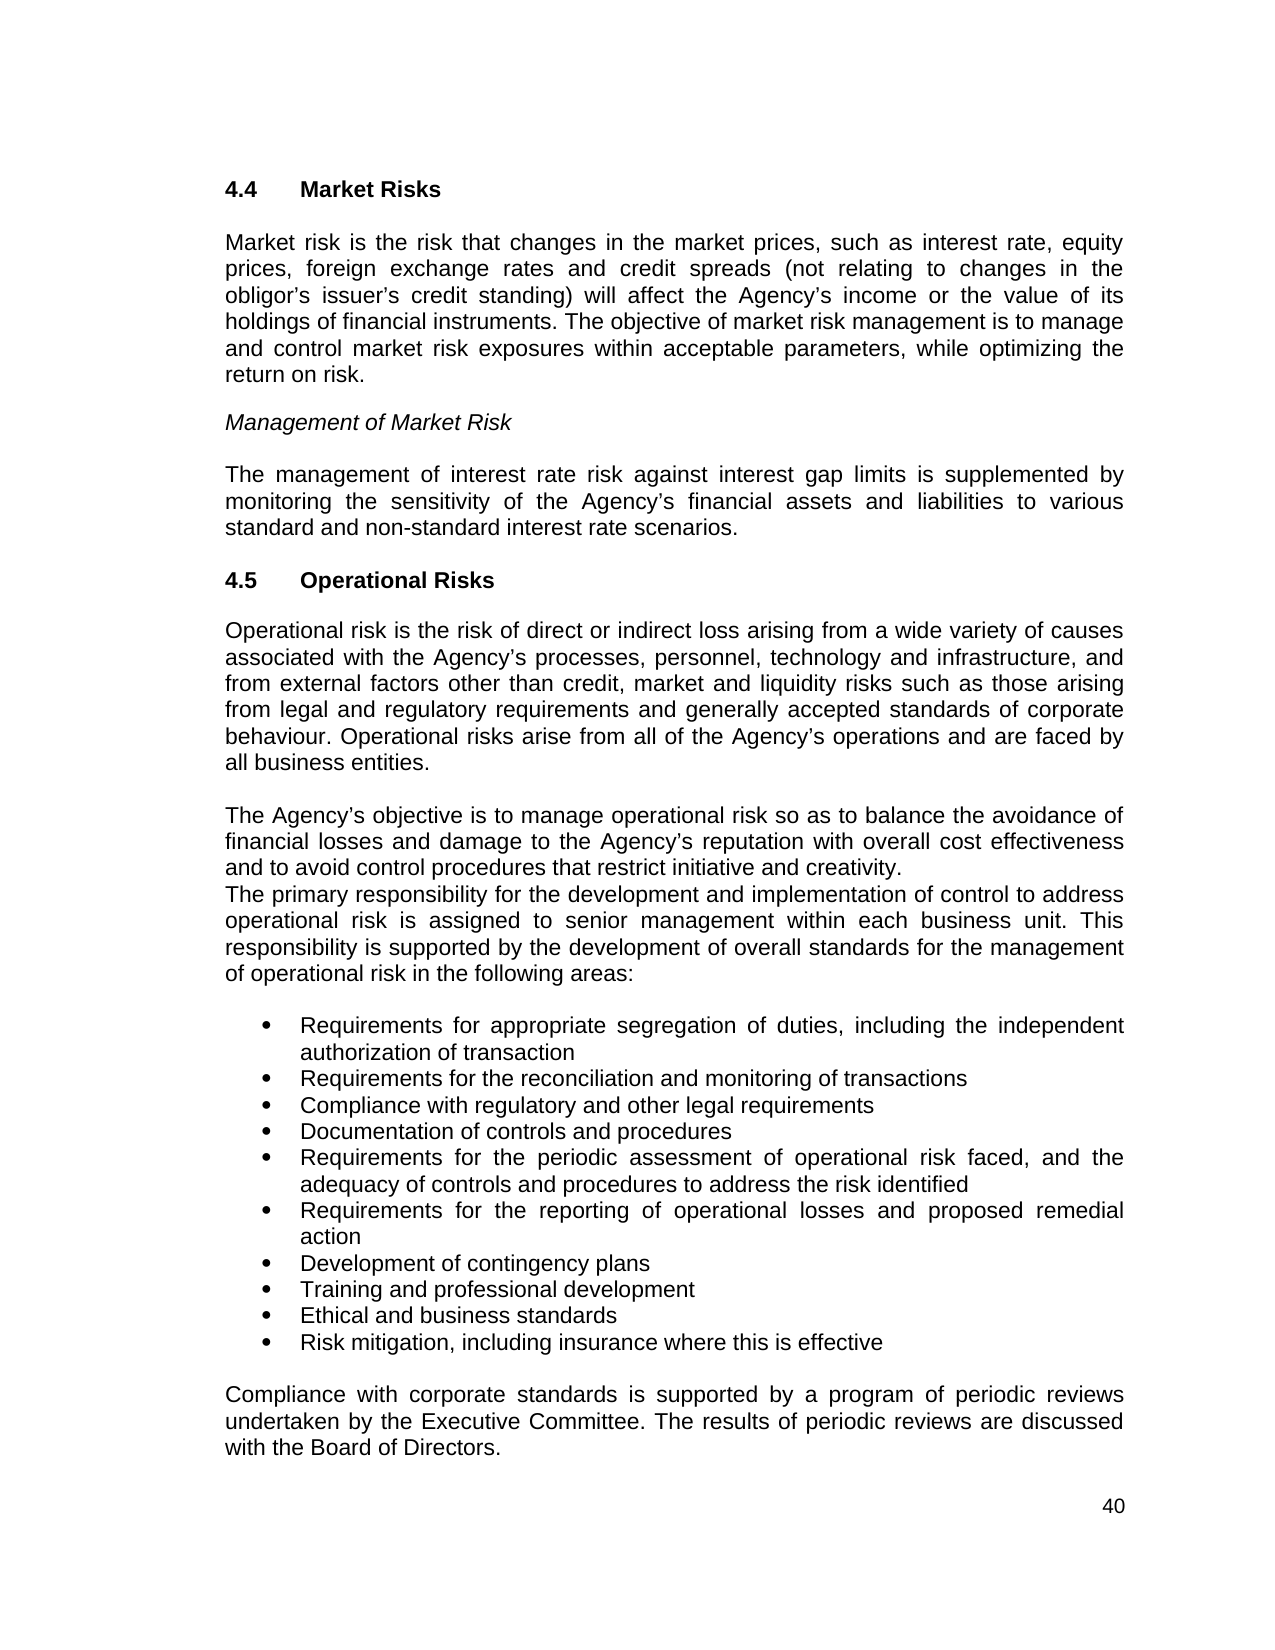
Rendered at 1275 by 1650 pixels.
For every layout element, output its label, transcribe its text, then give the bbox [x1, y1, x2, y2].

text Management of Market Risk [225, 409, 1125, 435]
list Documentation of controls and procedures [262, 1118, 1125, 1144]
text The Agency’s objective is to manage operational risk so as to balance the avoidance of financial losses and damage to the Agency’s reputation with overall cost effectiveness and to avoid control procedures that restrict initiative and creativity. [225, 802, 1125, 881]
text Market risk is the risk that changes in the market prices, such as interest rate, equity prices, foreign exchange rates and credit spreads (not relating to changes in the obligor’s issuer’s credit standing) will affect the Agency’s income or the value of its holdings of financial instruments. The objective of market risk management is to manage and control market risk exposures within acceptable parameters, while optimizing the return on risk. [225, 229, 1125, 387]
text Compliance with corporate standards is supported by a program of periodic reviews undertaken by the Executive Committee. The results of periodic reviews are discussed with the Board of Directors. [225, 1381, 1125, 1461]
list Market Risks [225, 176, 1125, 203]
text Operational risk is the risk of direct or indirect loss arising from a wide variety of causes associated with the Agency’s processes, personnel, technology and infrastructure, and from external factors other than credit, market and liquidity risks such as those arising from legal and regulatory requirements and generally accepted standards of corporate behaviour. Operational risks arise from all of the Agency’s operations and are faced by all business entities. [225, 617, 1125, 775]
list Training and professional development [262, 1276, 1125, 1302]
text The management of interest rate risk against interest gap limits is supplemented by monitoring the sensitivity of the Agency’s financial assets and liabilities to various standard and non-standard interest rate scenarios. [225, 461, 1125, 541]
list Operational Risks [225, 567, 1125, 593]
text The primary responsibility for the development and implementation of control to address operational risk is assigned to senior management within each business unit. This responsibility is supported by the development of overall standards for the management of operational risk in the following areas: [225, 881, 1125, 986]
list Development of contingency plans [262, 1250, 1125, 1276]
list Requirements for appropriate segregation of duties, including the independent authorization of transaction [262, 1012, 1125, 1065]
list Risk mitigation, including insurance where this is effective [262, 1329, 1125, 1355]
list Requirements for the periodic assessment of operational risk faced, and the adequacy of controls and procedures to address the risk identified [262, 1144, 1125, 1197]
list Compliance with regulatory and other legal requirements [262, 1092, 1125, 1118]
list Requirements for the reconciliation and monitoring of transactions [262, 1065, 1125, 1092]
list Requirements for the reporting of operational losses and proposed remedial action [262, 1197, 1125, 1250]
list Ethical and business standards [262, 1302, 1125, 1329]
